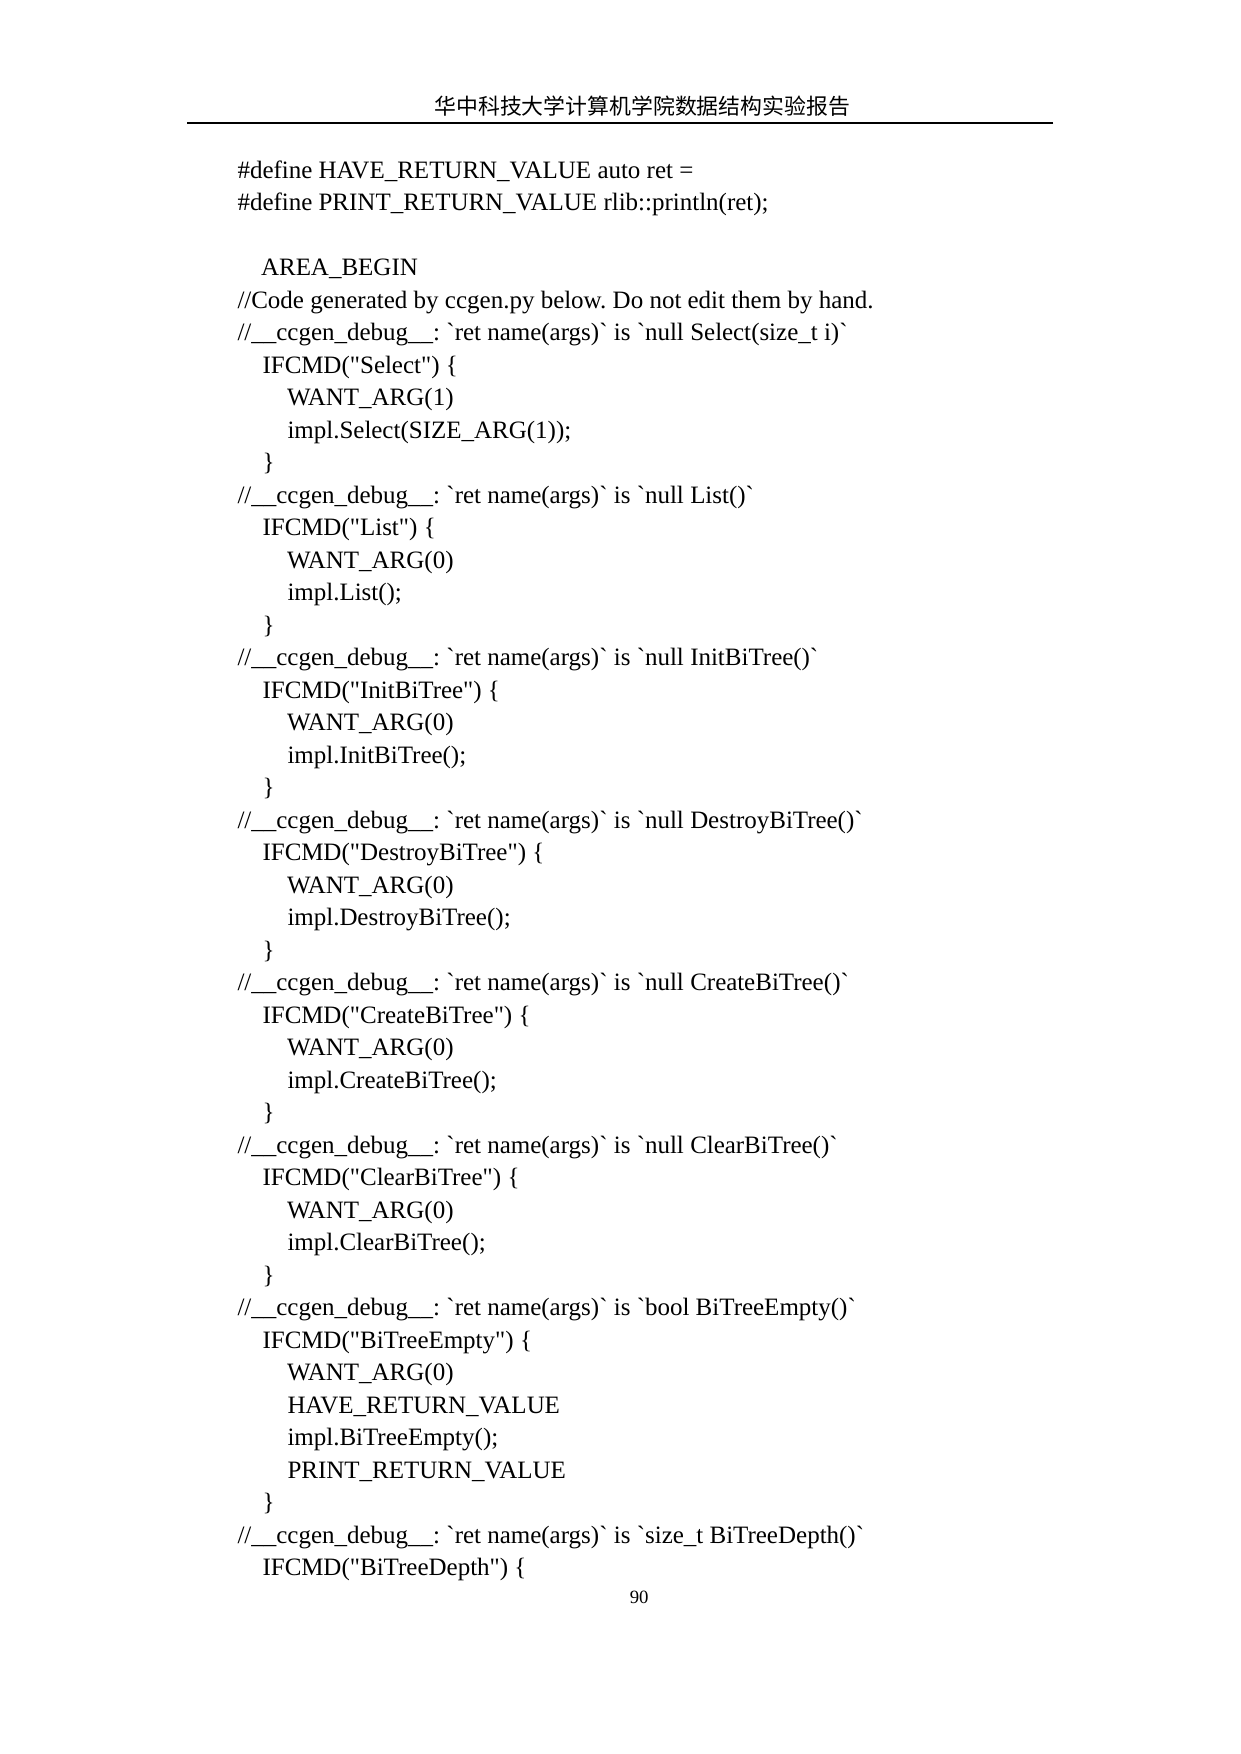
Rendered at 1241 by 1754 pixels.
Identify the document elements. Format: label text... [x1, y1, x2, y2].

text WANT_ARG(0) [187, 706, 1053, 738]
text PRINT_RETURN_VALUE [187, 1453, 1053, 1486]
text IFCMD("BiTreeDepth") { [187, 1551, 1053, 1583]
text #define HAVE_RETURN_VALUE auto ret = [187, 153, 1053, 186]
text IFCMD("ClearBiTree") { [187, 1161, 1053, 1193]
text //__ccgen_debug__: `ret name(args)` is `null InitBiTree()` [187, 641, 1053, 673]
text } [187, 446, 1053, 478]
text IFCMD("Select") { [187, 348, 1053, 381]
text impl.InitBiTree(); [187, 738, 1053, 771]
text } [187, 933, 1053, 966]
text } [187, 1096, 1053, 1128]
text IFCMD("List") { [187, 511, 1053, 543]
text //Code generated by ccgen.py below. Do not edit them by hand. [187, 283, 1053, 316]
text IFCMD("CreateBiTree") { [187, 998, 1053, 1031]
text WANT_ARG(1) [187, 381, 1053, 413]
text IFCMD("DestroyBiTree") { [187, 836, 1053, 868]
text impl.List(); [187, 576, 1053, 608]
text //__ccgen_debug__: `ret name(args)` is `null List()` [187, 478, 1053, 511]
text //__ccgen_debug__: `ret name(args)` is `null DestroyBiTree()` [187, 803, 1053, 836]
text //__ccgen_debug__: `ret name(args)` is `null Select(size_t i)` [187, 316, 1053, 348]
text //__ccgen_debug__: `ret name(args)` is `size_t BiTreeDepth()` [187, 1518, 1053, 1551]
text //__ccgen_debug__: `ret name(args)` is `null ClearBiTree()` [187, 1128, 1053, 1161]
text #define PRINT_RETURN_VALUE rlib::println(ret); [187, 186, 1053, 218]
text WANT_ARG(0) [187, 1031, 1053, 1063]
text } [187, 771, 1053, 803]
text //__ccgen_debug__: `ret name(args)` is `null CreateBiTree()` [187, 966, 1053, 998]
text impl.BiTreeEmpty(); [187, 1421, 1053, 1453]
text impl.CreateBiTree(); [187, 1063, 1053, 1096]
text WANT_ARG(0) [187, 1356, 1053, 1388]
text } [187, 1258, 1053, 1291]
text //__ccgen_debug__: `ret name(args)` is `bool BiTreeEmpty()` [187, 1291, 1053, 1323]
text IFCMD("InitBiTree") { [187, 673, 1053, 706]
text WANT_ARG(0) [187, 868, 1053, 901]
text } [187, 1486, 1053, 1518]
text WANT_ARG(0) [187, 543, 1053, 576]
text impl.Select(SIZE_ARG(1)); [187, 413, 1053, 446]
text impl.DestroyBiTree(); [187, 901, 1053, 933]
text impl.ClearBiTree(); [187, 1226, 1053, 1258]
text HAVE_RETURN_VALUE [187, 1388, 1053, 1421]
text } [187, 608, 1053, 641]
text WANT_ARG(0) [187, 1193, 1053, 1226]
text AREA_BEGIN [187, 251, 1053, 283]
text IFCMD("BiTreeEmpty") { [187, 1323, 1053, 1356]
